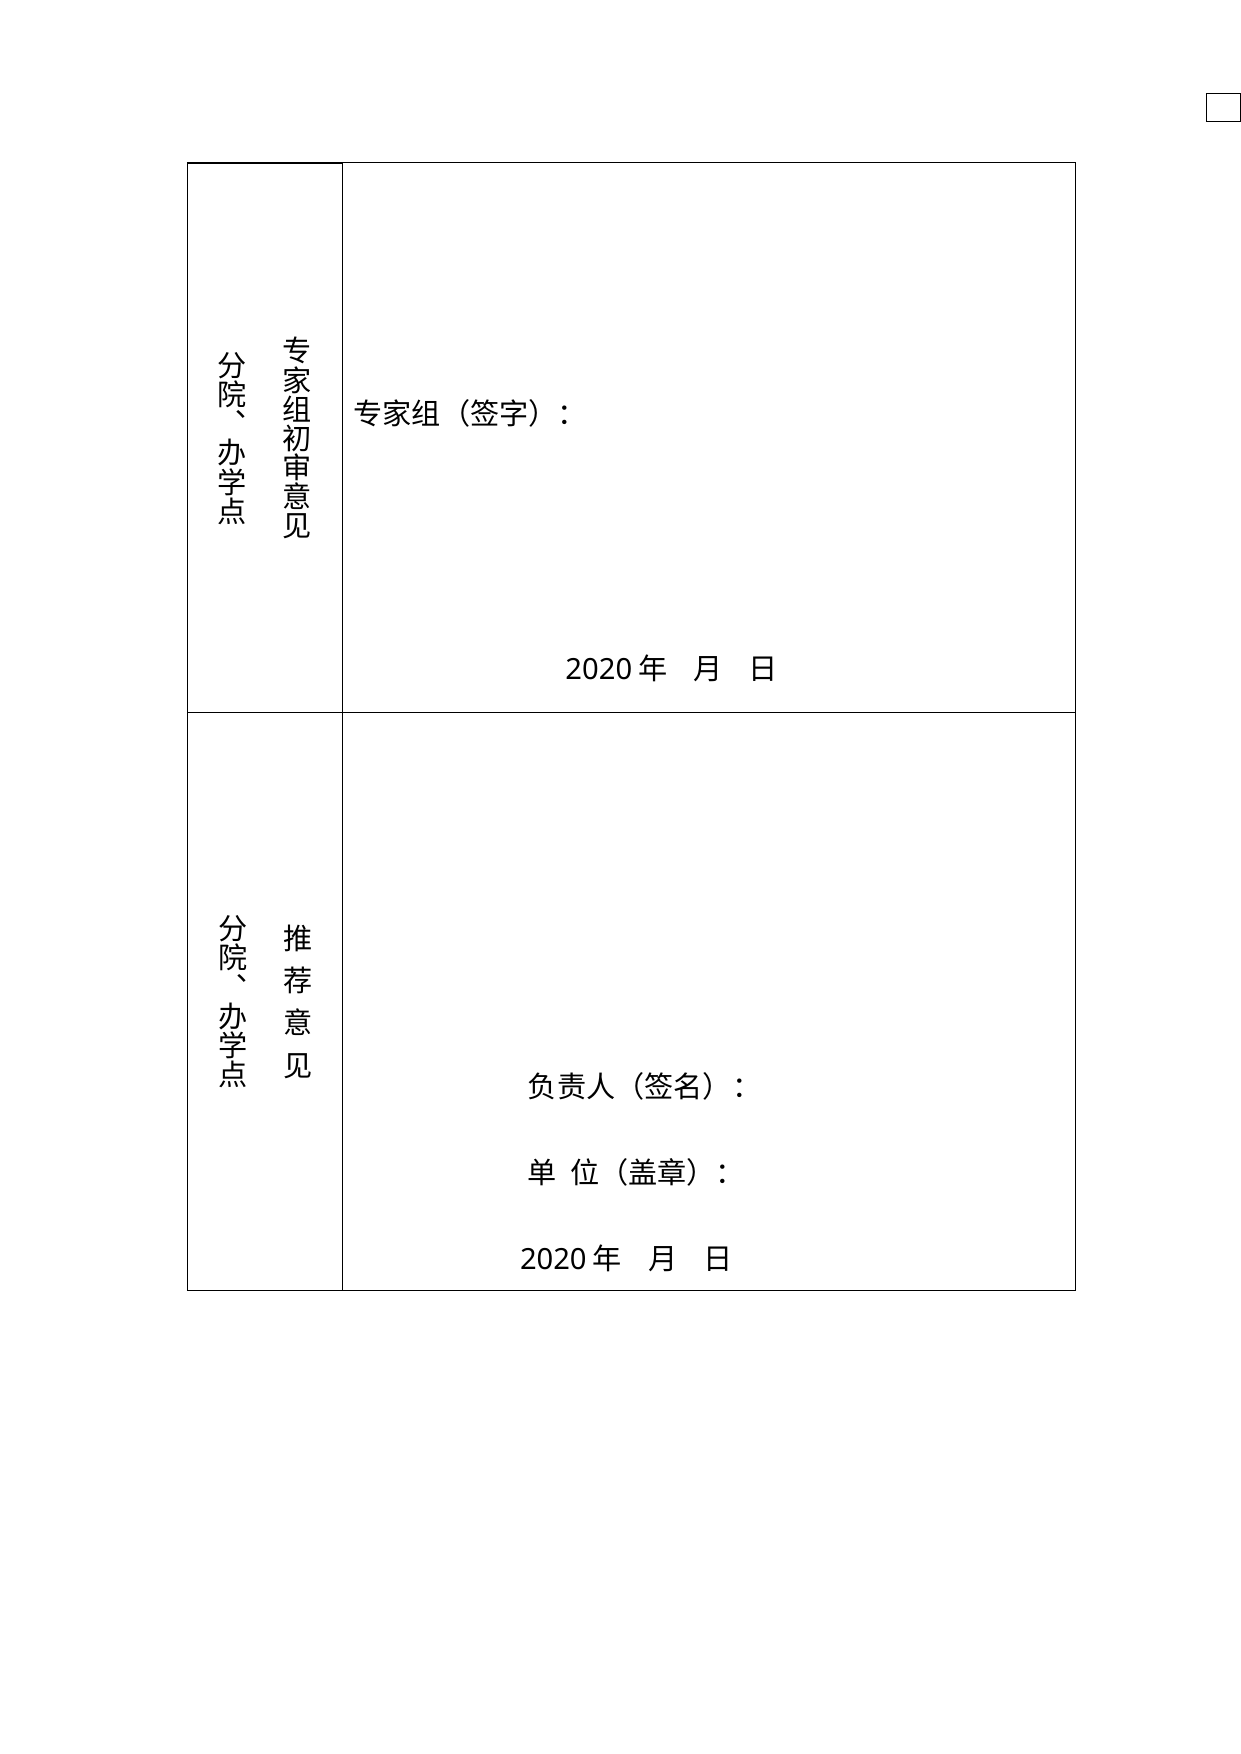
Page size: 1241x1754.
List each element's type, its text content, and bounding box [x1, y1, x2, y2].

table_cell 专家组初审意见 分院、办学点 [188, 164, 342, 712]
table_cell 推 荐 意 见 分院、办学点 [188, 713, 342, 1289]
table_header [1207, 94, 1240, 121]
table_cell 专家组（签字）： 2020年 月 日 [343, 163, 1075, 712]
table_cell 负责人（签名）： 单 位（盖章）： 2020年 月 日 [343, 713, 1075, 1289]
